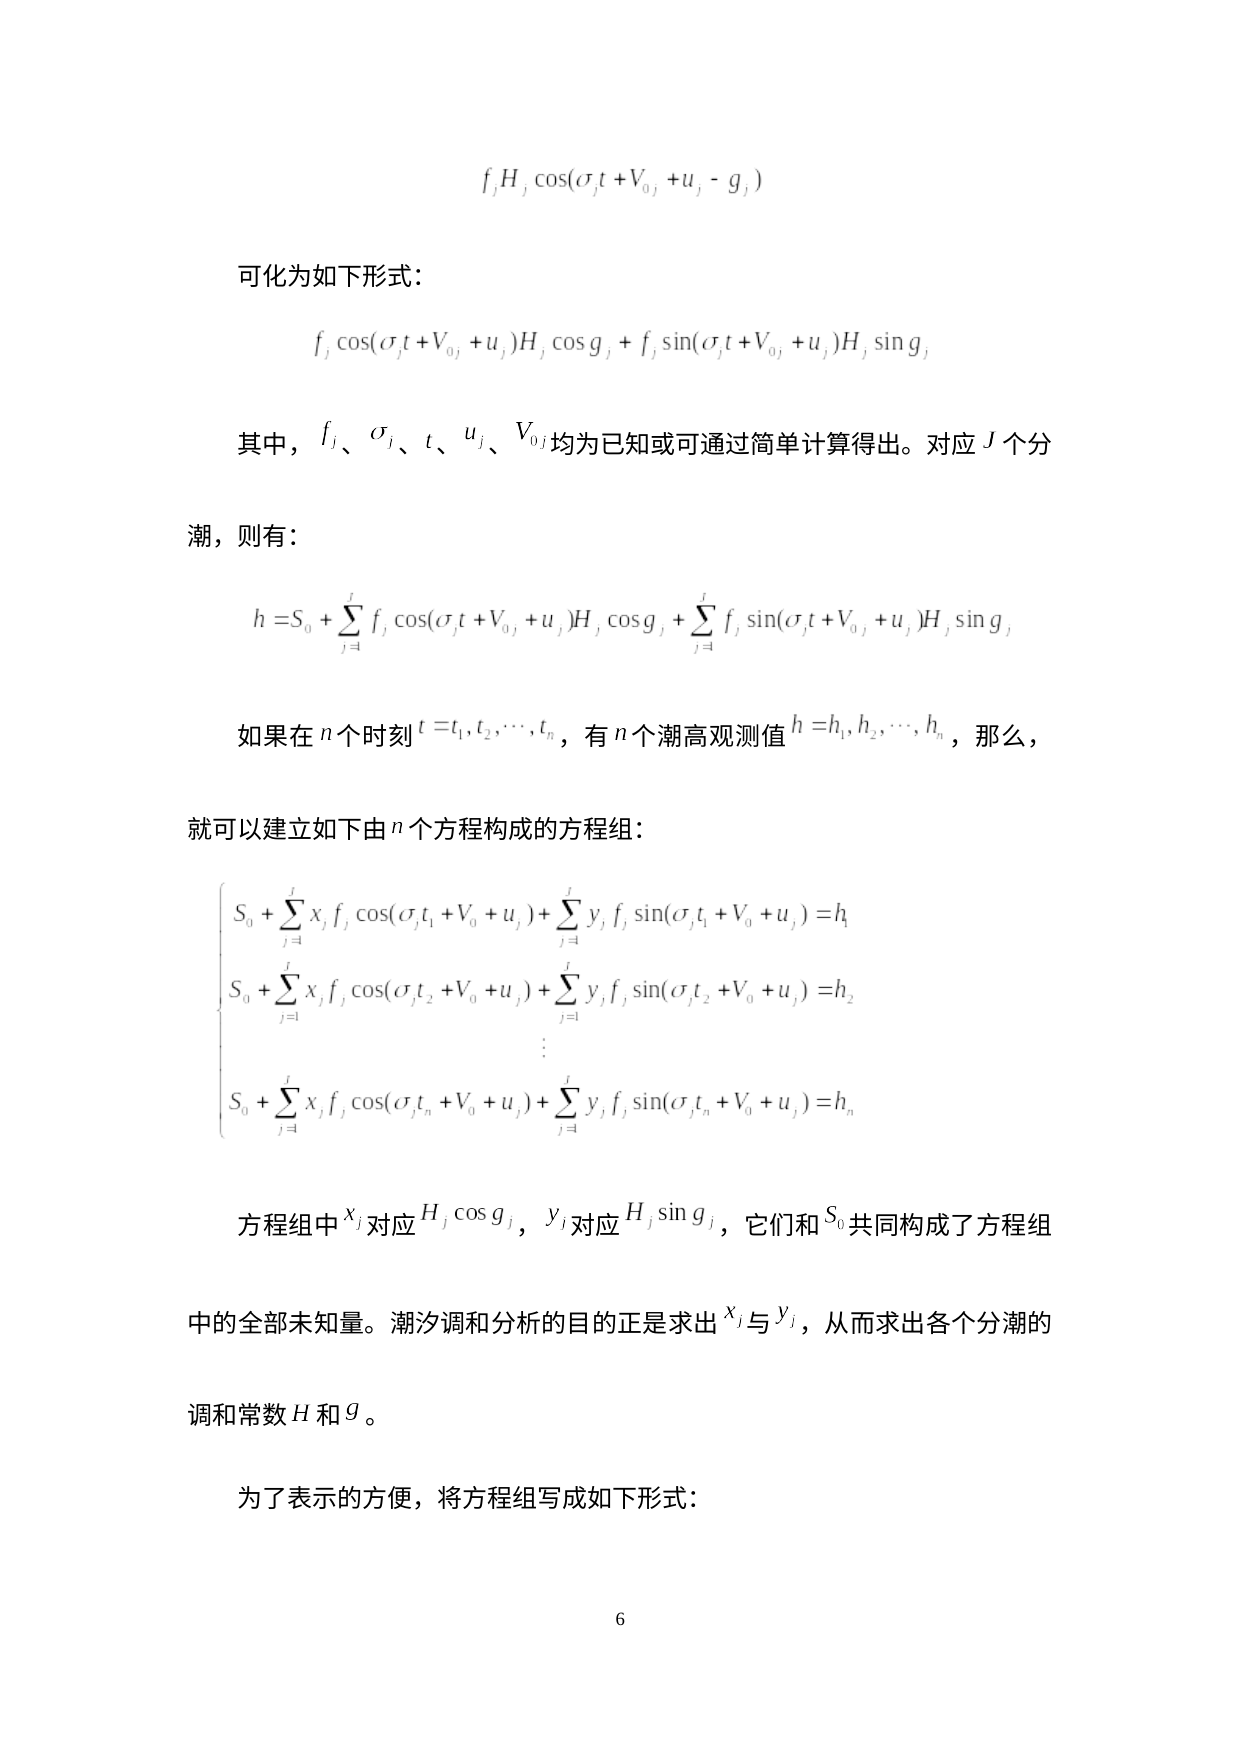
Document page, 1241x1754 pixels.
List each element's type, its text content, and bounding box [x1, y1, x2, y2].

text 如果在个时刻，有个潮高观测值，那么，就可以建立如下由个方程构成的方程组： [187, 698, 1053, 860]
text 其中，、、、、均为已知或可通过简单计算得出。对应个分潮，则有： [187, 405, 1053, 567]
text 方程组中对应，对应，它们和共同构成了方程组中的全部未知量。潮汐调和分析的目的正是求出与，从而求出各个分潮的调和常数和。 [187, 1186, 1053, 1446]
text 可化为如下形式： [187, 242, 1053, 307]
text 为了表示的方便，将方程组写成如下形式： [187, 1464, 1053, 1529]
